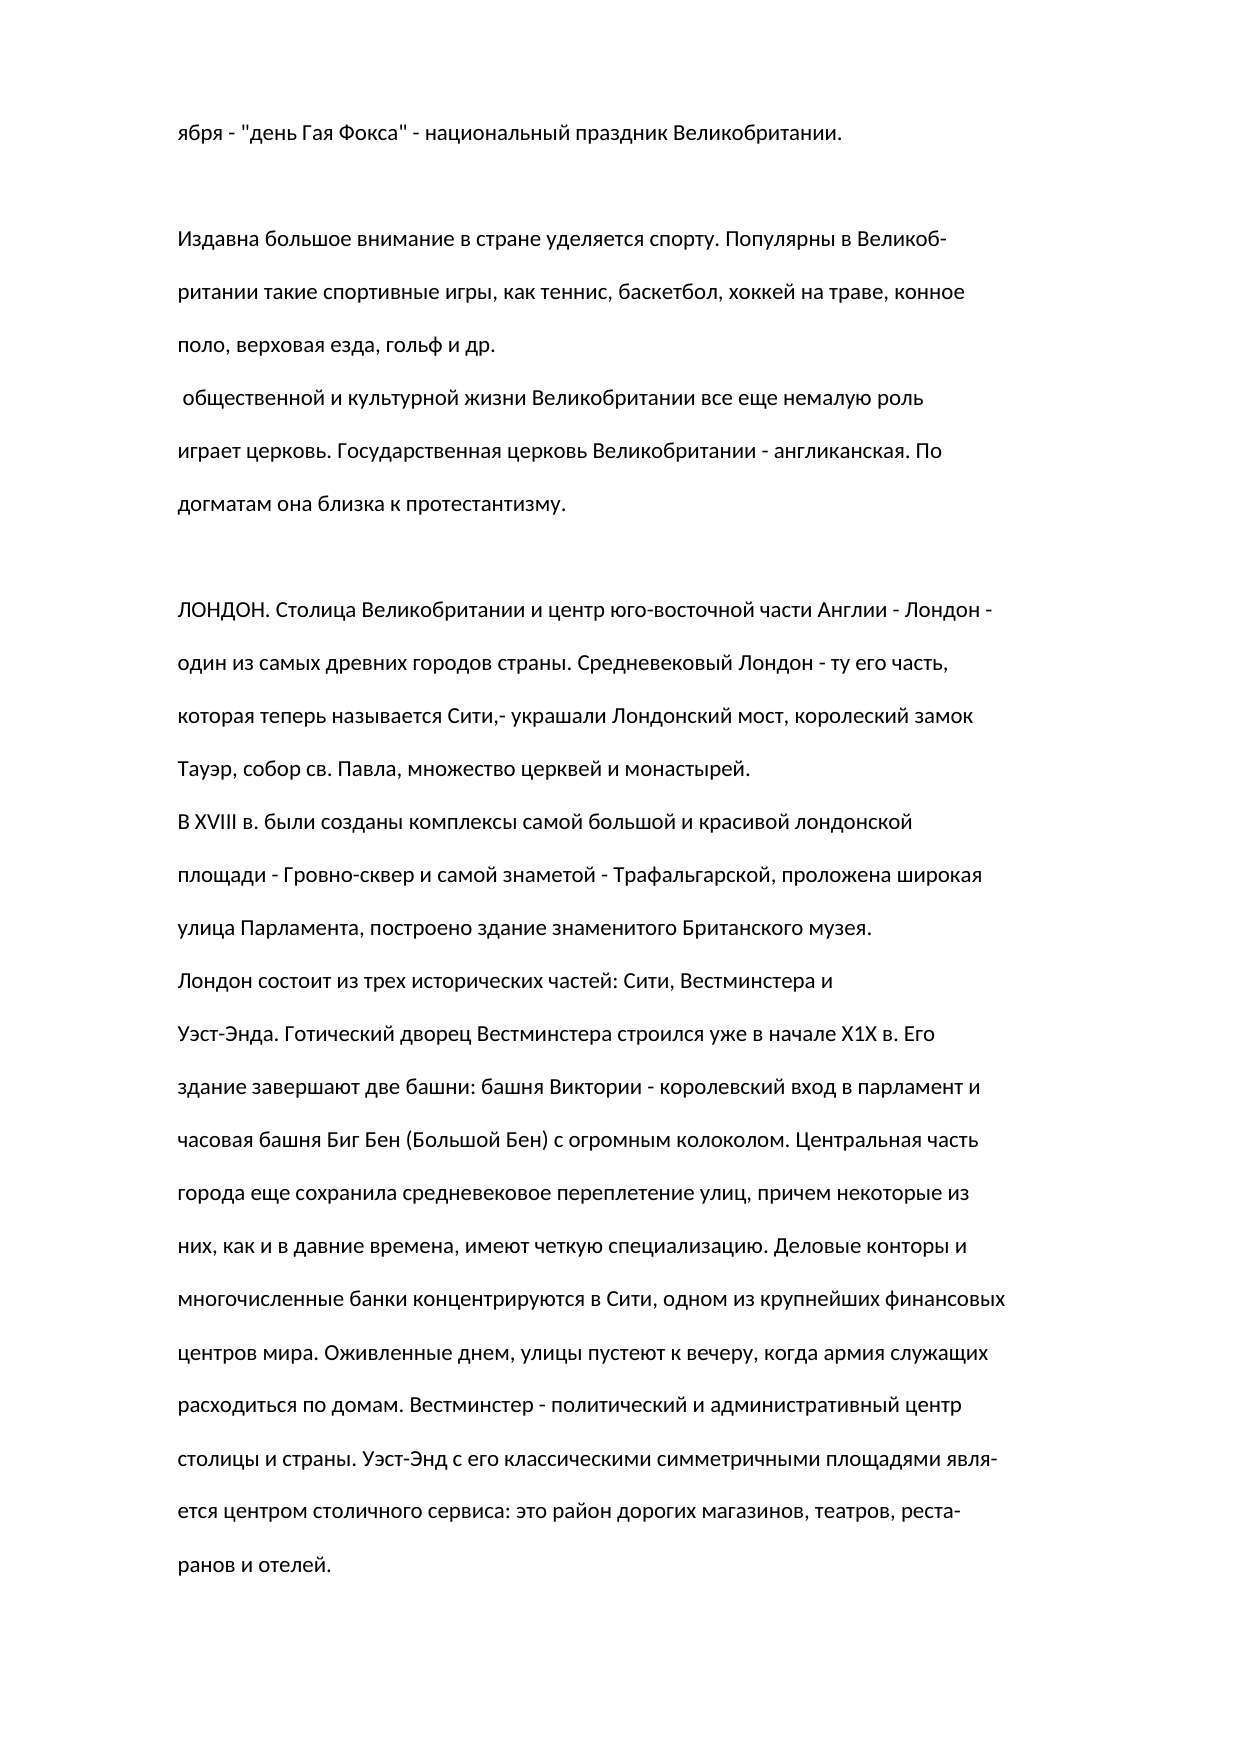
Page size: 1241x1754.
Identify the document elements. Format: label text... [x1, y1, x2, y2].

text играет церковь. Государственная церковь Великобритании - англиканская. По [177, 436, 1152, 464]
text которая теперь называется Сити,- украшали Лондонский мост, королеский замок [177, 701, 1152, 729]
text один из самых древних городов страны. Средневековый Лондон - ту его часть, [177, 648, 1152, 676]
text ется центром столичного сервиса: это район дорогих магазинов, театров, реста- [177, 1497, 1152, 1525]
text ЛОНДОН. Столица Великобритании и центр юго-восточной части Англии - Лондон - [177, 595, 1152, 623]
text улица Парламента, построено здание знаменитого Британского музея. [177, 913, 1152, 941]
text В ХVIII в. были созданы комплексы самой большой и красивой лондонской [177, 807, 1152, 835]
text общественной и культурной жизни Великобритании все еще немалую роль [177, 383, 1152, 411]
text здание завершают две башни: башня Виктории - королевский вход в парламент и [177, 1072, 1152, 1101]
text Тауэр, собор св. Павла, множество церквей и монастырей. [177, 754, 1152, 782]
text поло, верховая езда, гольф и др. [177, 330, 1152, 358]
text них, как и в давние времена, имеют четкую специализацию. Деловые конторы и [177, 1232, 1152, 1259]
text догматам она близка к протестантизму. [177, 489, 1152, 517]
text города еще сохранила средневековое переплетение улиц, причем некоторые из [177, 1178, 1152, 1207]
text ября - "день Гая Фокса" - национальный праздник Великобритании. [177, 118, 1152, 146]
text расходиться по домам. Вестминстер - политический и административный центр [177, 1391, 1152, 1419]
text площади - Гровно-сквер и самой знаметой - Трафальгарской, проложена широкая [177, 860, 1152, 888]
text Уэст-Энда. Готический дворец Вестминстера строился уже в начале Х1Х в. Его [177, 1019, 1152, 1047]
text ритании такие спортивные игры, как теннис, баскетбол, хоккей на траве, конное [177, 277, 1152, 305]
text столицы и страны. Уэст-Энд с его классическими симметричными площадями явля- [177, 1444, 1152, 1472]
text часовая башня Биг Бен (Большой Бен) с огромным колоколом. Центральная часть [177, 1126, 1152, 1153]
text центров мира. Оживленные днем, улицы пустеют к вечеру, когда армия служащих [177, 1338, 1152, 1366]
text многочисленные банки концентрируются в Сити, одном из крупнейших финансовых [177, 1284, 1152, 1313]
text Лондон состоит из трех исторических частей: Сити, Вестминстера и [177, 966, 1152, 994]
text ранов и отелей. [177, 1550, 1152, 1578]
text Издавна большое внимание в стране уделяется спорту. Популярны в Великоб- [177, 224, 1152, 252]
